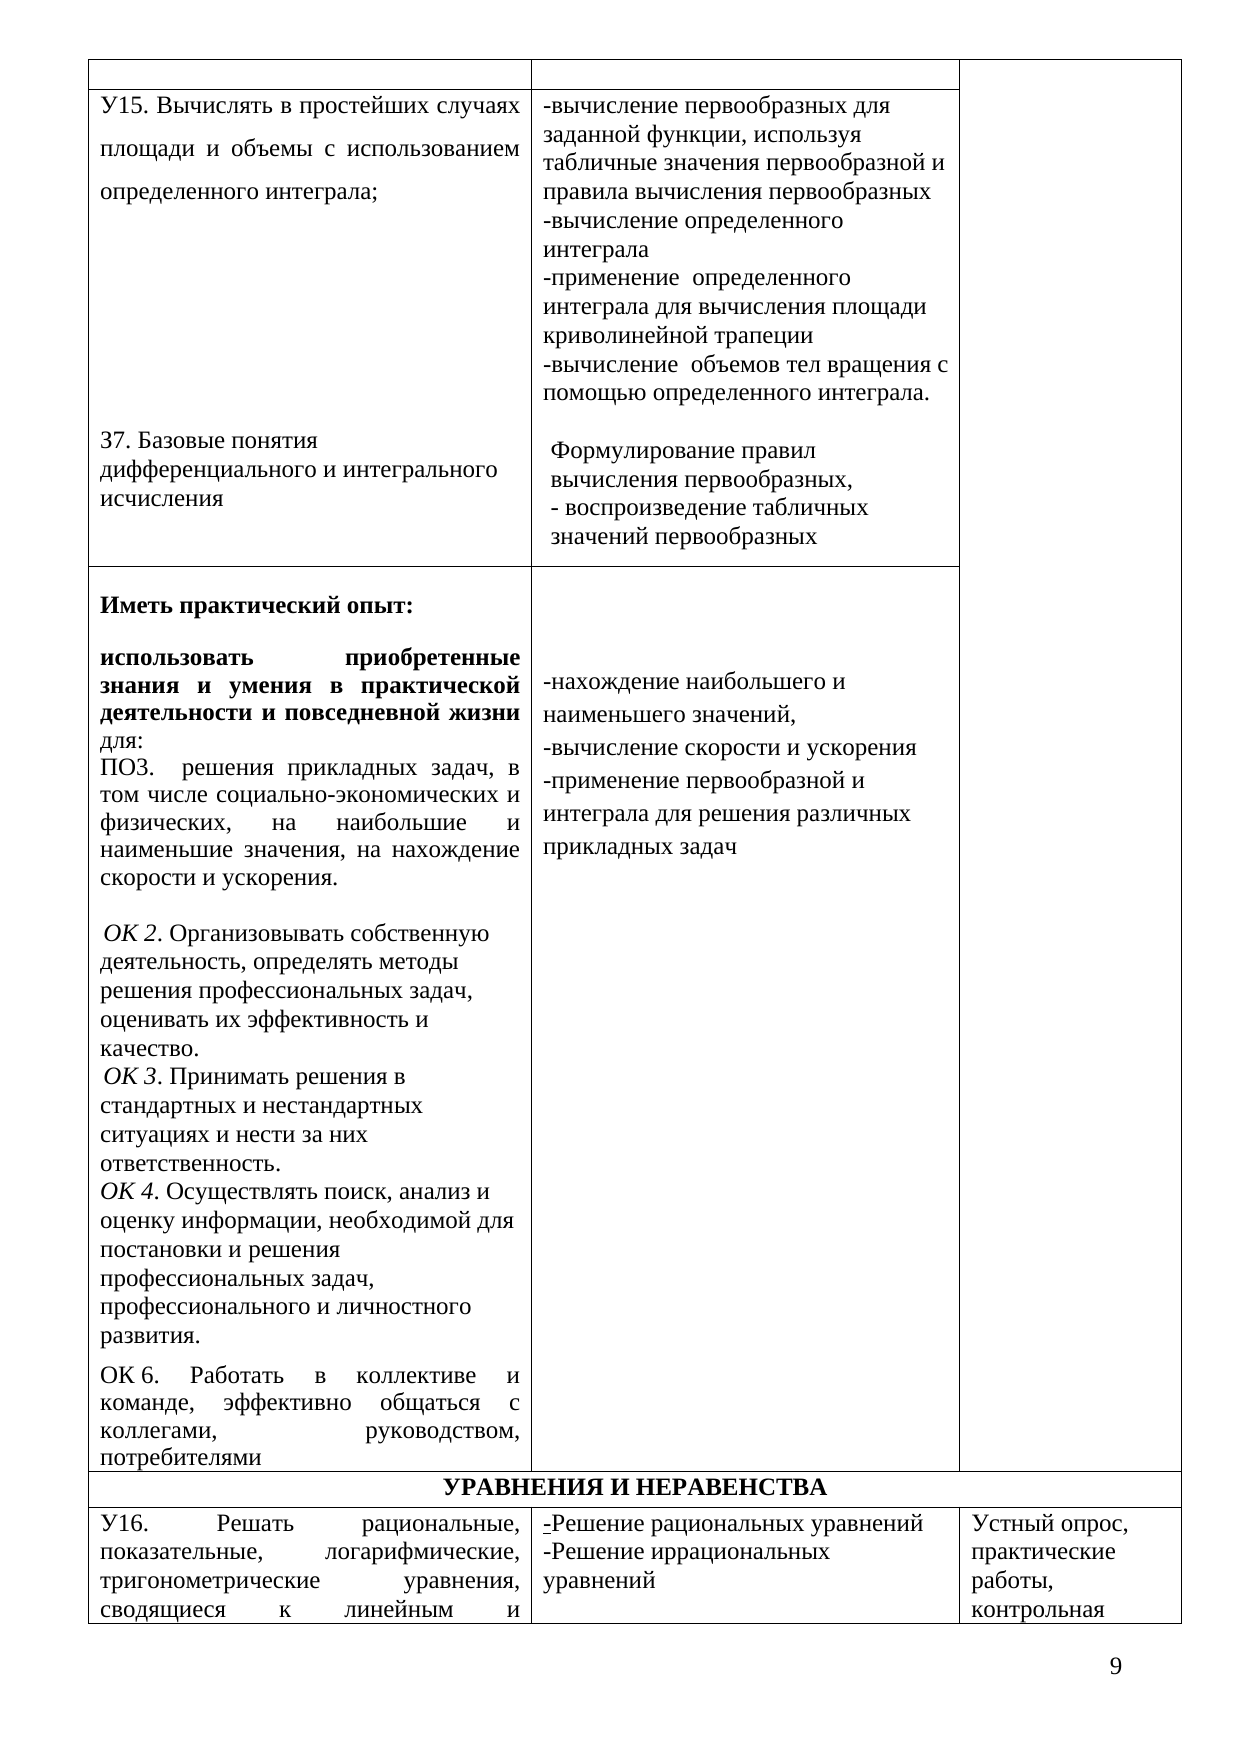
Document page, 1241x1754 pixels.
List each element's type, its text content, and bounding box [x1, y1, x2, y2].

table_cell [960, 1508, 1181, 1623]
table_cell -нахождение наибольшего и наименьшего значений, -вычисление скорости и ускорения -применение первообразной и интеграла для решения различных прикладных задач [532, 567, 959, 1471]
table_cell УРАВНЕНИЯ И НЕРАВЕНСТВА [89, 1472, 1181, 1507]
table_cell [89, 60, 531, 89]
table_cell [532, 1508, 959, 1623]
table_cell У15. Вычислять в простейших случаях площади и объемы с использованием определенного интеграла; З7. Базовые понятия дифференциального и интегрального исчисления [89, 90, 531, 566]
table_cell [89, 1508, 531, 1623]
table_cell -вычисление первообразных для заданной функции, используя табличные значения первообразной и правила вычисления первообразных -вычисление определенного интеграла -применение определенного интеграла для вычисления площади криволинейной трапеции -вычисление объемов тел вращения с помощью определенного интеграла. Формулирование правил вычисления первообразных, - воспроизведение табличных значений первообразных [532, 90, 959, 566]
table_cell Иметь практический опыт: использовать приобретенные знания и умения в практической деятельности и повседневной жизни для: ПО3. решения прикладных задач, в том числе социально-экономических и физических, на наибольшие и наименьшие значения, на нахождение скорости и ускорения. ОК 2. Организовывать собственную деятельность, определять методы решения профессиональных задач, оценивать их эффективность и качество. ОК 3. Принимать решения в стандартных и нестандартных ситуациях и нести за них ответственность. ОК 4. Осуществлять поиск, анализ и оценку информации, необходимой для постановки и решения профессиональных задач, профессионального и личностного развития. ОК 6. Работать в коллективе и команде, эффективно общаться с коллегами, руководством, потребителями [89, 567, 531, 1471]
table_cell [532, 60, 959, 89]
